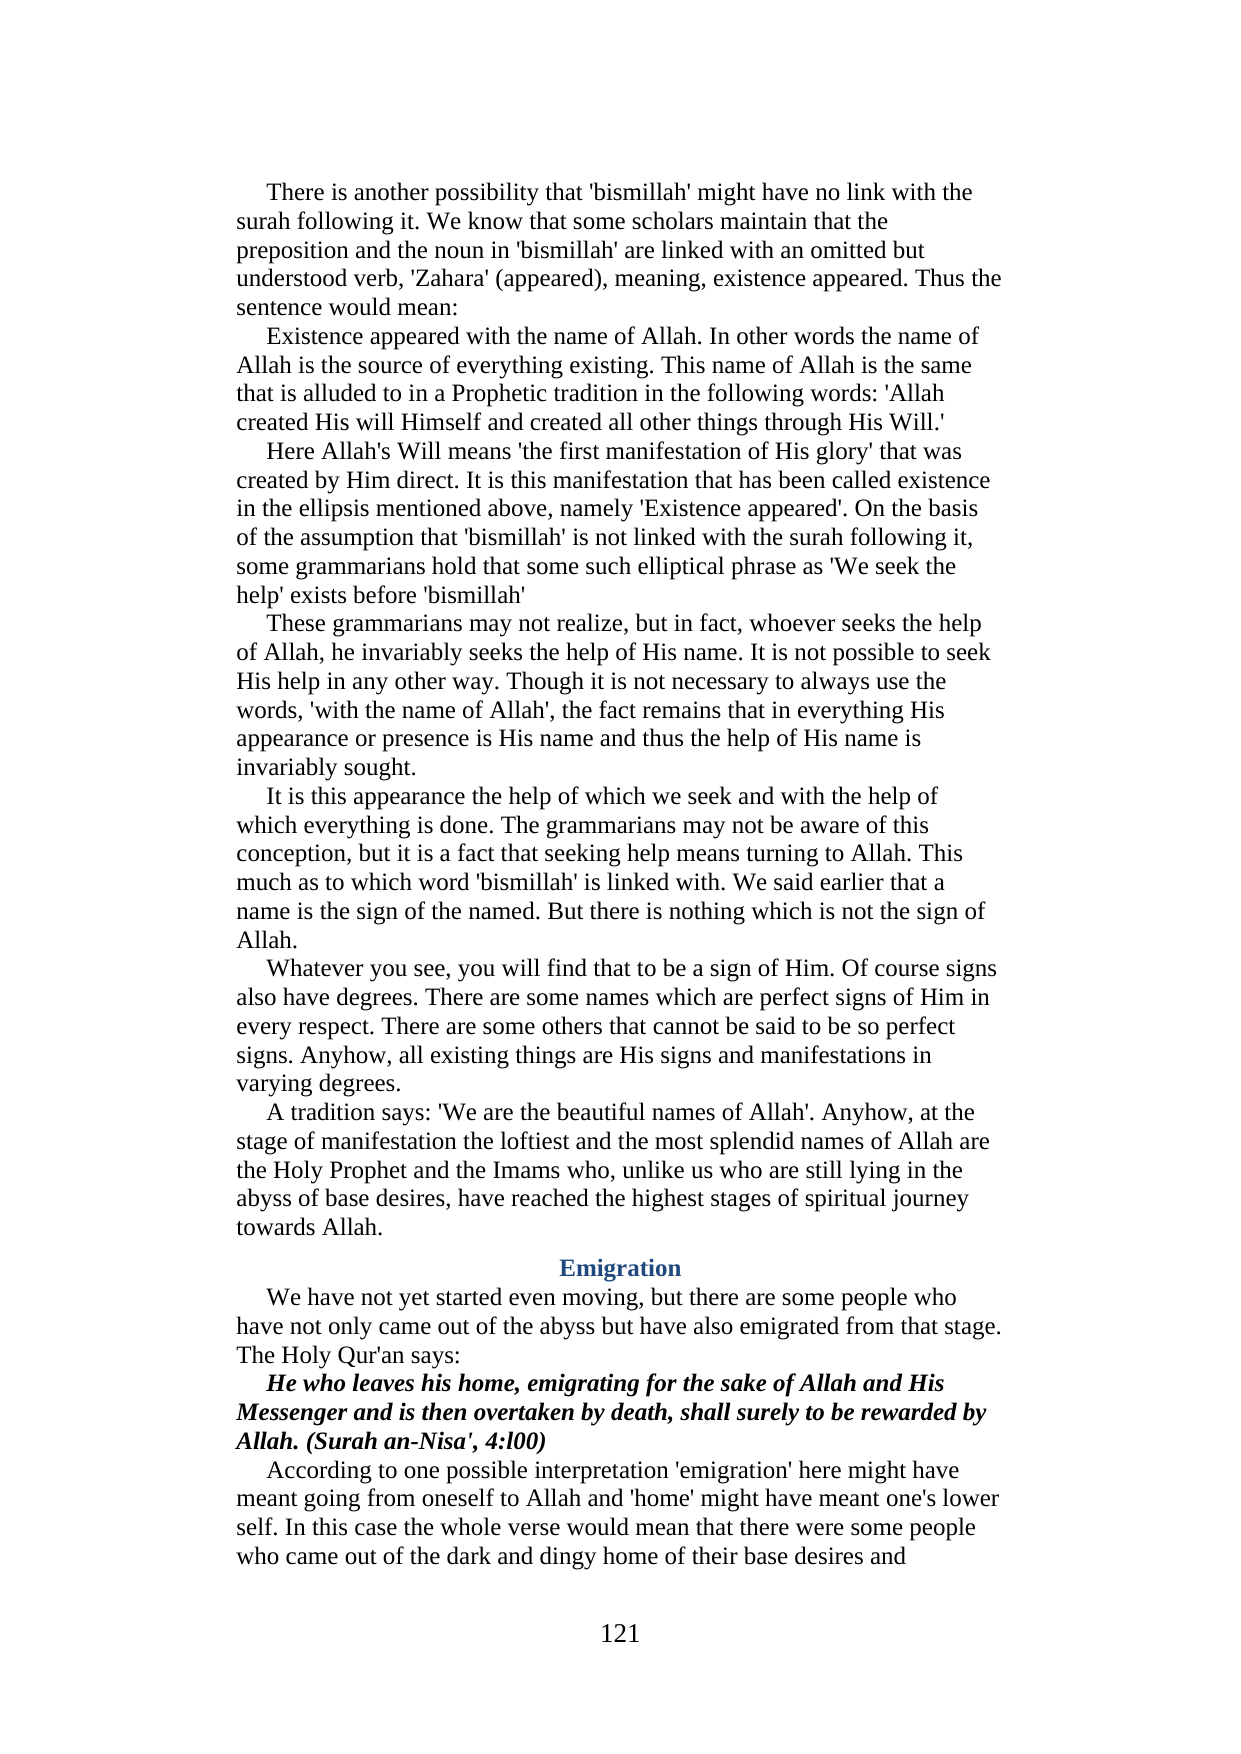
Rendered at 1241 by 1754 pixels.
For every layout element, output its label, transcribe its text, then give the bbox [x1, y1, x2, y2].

text We have not yet started even moving, but there are some people who have not only came out of the abyss but have also emigrated from that stage. The Holy Qur'an says: [236, 1282, 1004, 1368]
text He who leaves his home, emigrating for the sake of Allah and His Messenger and is then overtaken by death, shall surely to be rewarded by Allah. (Surah an-Nisa', 4:l00) [236, 1368, 1004, 1455]
text It is this appearance the help of which we seek and with the help of which everything is done. The grammarians may not be aware of this conception, but it is a fact that seeking help means turning to Allah. This much as to which word 'bismillah' is linked with. We said earlier that a name is the sign of the named. But there is nothing which is not the sign of Allah. [236, 781, 1004, 953]
text These grammarians may not realize, but in fact, whoever seeks the help of Allah, he invariably seeks the help of His name. It is not possible to seek His help in any other way. Though it is not necessary to always use the words, 'with the name of Allah', the fact remains that in everything His appearance or presence is His name and thus the help of His name is invariably sought. [236, 608, 1004, 781]
text There is another possibility that 'bismillah' might have no link with the surah following it. We know that some scholars maintain that the preposition and the noun in 'bismillah' are linked with an omitted but understood verb, 'Zahara' (appeared), meaning, existence appeared. Thus the sentence would mean: [236, 177, 1004, 321]
text Existence appeared with the name of Allah. In other words the name of Allah is the source of everything existing. This name of Allah is the same that is alluded to in a Prophetic tradition in the following words: 'Allah created His will Himself and created all other things through His Will.' [236, 321, 1004, 436]
text Here Allah's Will means 'the first manifestation of His glory' that was created by Him direct. It is this manifestation that has been called existence in the ellipsis mentioned above, namely 'Existence appeared'. On the basis of the assumption that 'bismillah' is not linked with the surah following it, some grammarians hold that some such elliptical phrase as 'We seek the help' exists before 'bismillah' [236, 436, 1004, 608]
text Whatever you see, you will find that to be a sign of Him. Of course signs also have degrees. There are some names which are perfect signs of Him in every respect. There are some others that cannot be said to be so perfect signs. Anyhow, all existing things are His signs and manifestations in varying degrees. [236, 953, 1004, 1097]
subtitle Emigration [236, 1253, 1004, 1282]
text A tradition says: 'We are the beautiful names of Allah'. Anyhow, at the stage of manifestation the loftiest and the most splendid names of Allah are the Holy Prophet and the Imams who, unlike us who are still lying in the abyss of base desires, have reached the highest stages of spiritual journey towards Allah. [236, 1097, 1004, 1241]
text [236, 1455, 1004, 1570]
